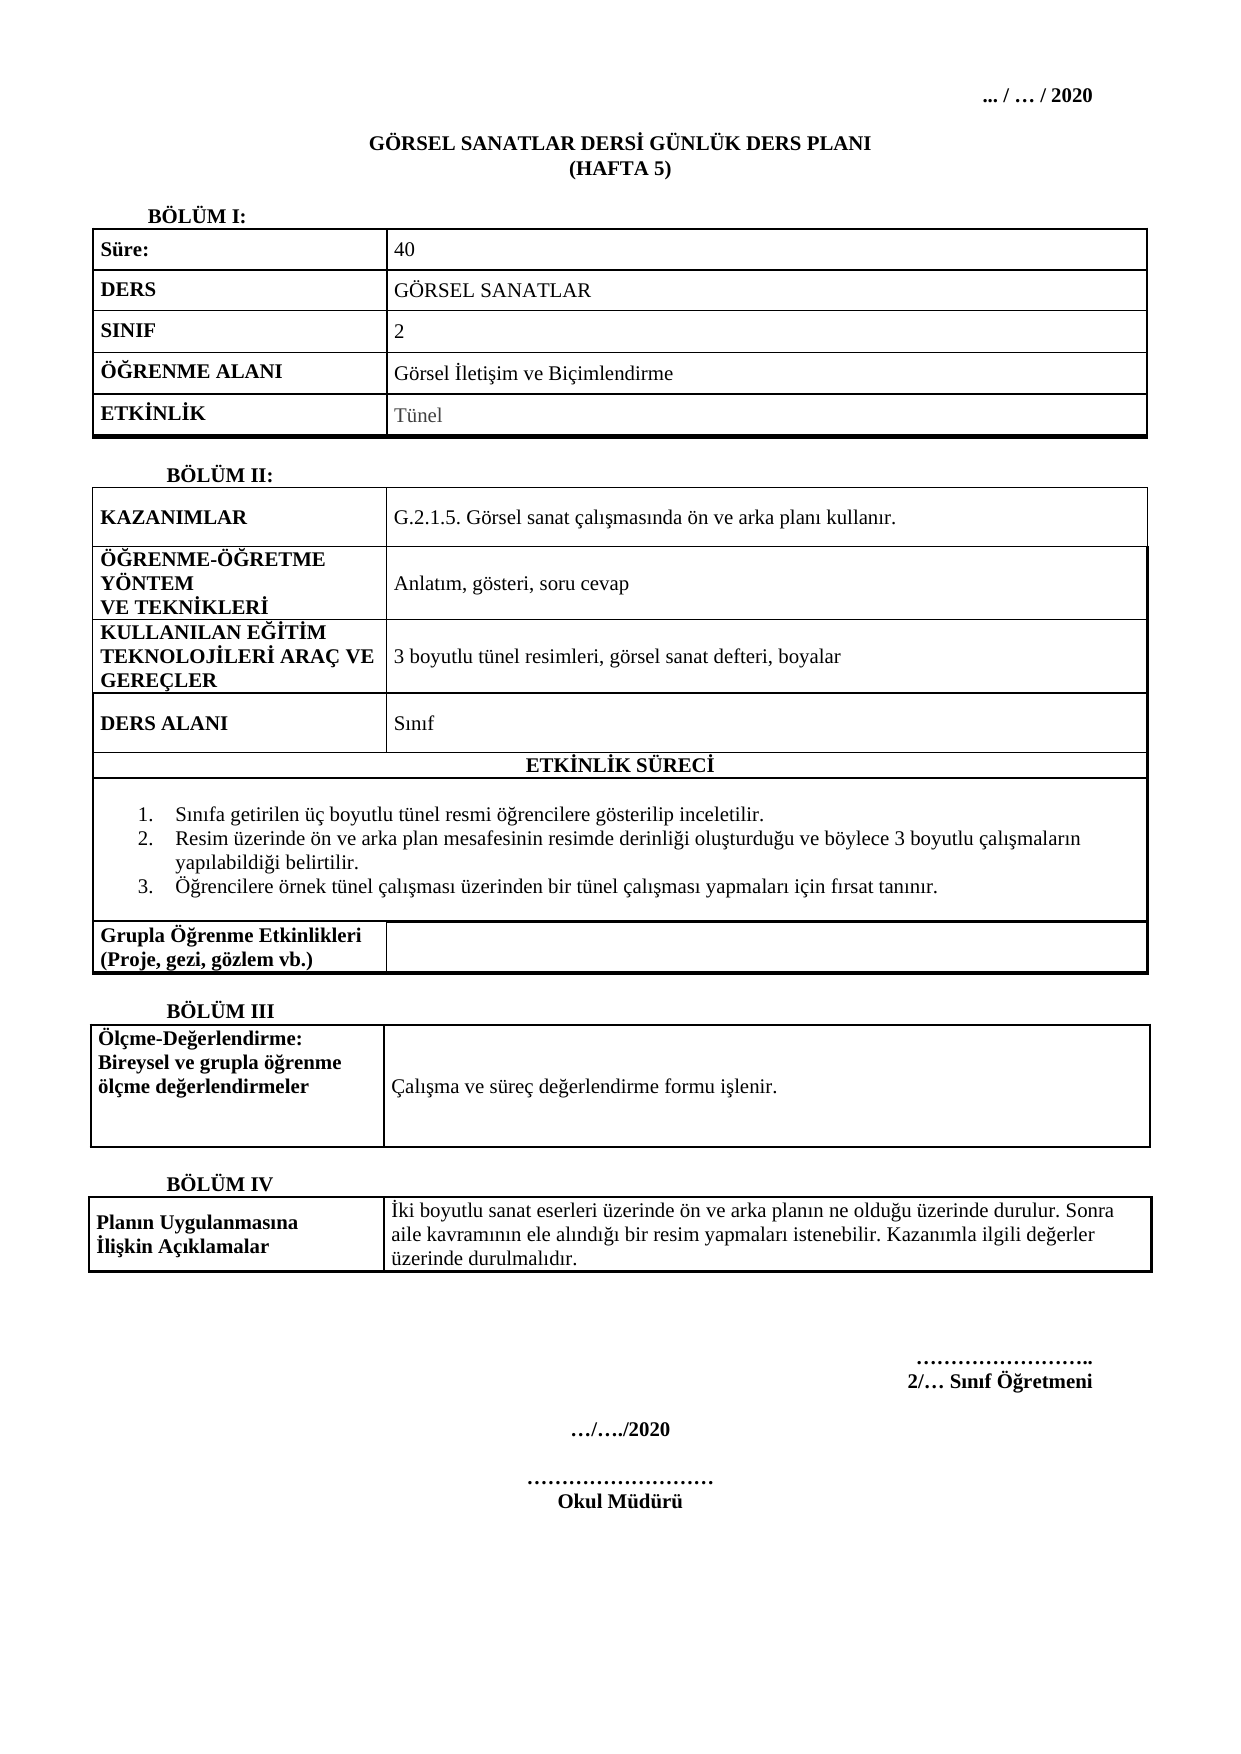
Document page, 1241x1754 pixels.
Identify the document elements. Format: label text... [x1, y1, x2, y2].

table_cell KULLANILAN EĞİTİM TEKNOLOJİLERİ ARAÇ VE GEREÇLER [93, 620, 386, 692]
table_cell ÖĞRENME ALANI [94, 353, 386, 393]
table_header İki boyutlu sanat eserleri üzerinde ön ve arka planın ne olduğu üzerinde durulur. Sonra aile kavramının ele alındığı bir resim yapmaları istenebilir. Kazanımla ilgili değerler üzerinde durulmalıdır. [385, 1198, 1150, 1270]
table_header Süre: [94, 230, 386, 269]
table_cell [387, 923, 1146, 971]
table_cell Tünel [388, 395, 1146, 434]
table_cell Sınıfa getirilen üç boyutlu tünel resmi öğrencilere gösterilip inceletilir. Resim üzerinde ön ve arka plan mesafesinin resimde derinliği oluşturduğu ve böylece 3 boyutlu çalışmaların yapılabildiği belirtilir. Öğrencilere örnek tünel çalışması üzerinden bir tünel çalışması yapmaları için fırsat tanınır. [94, 779, 1146, 920]
table_cell Görsel İletişim ve Biçimlendirme [388, 353, 1146, 393]
table_header G.2.1.5. Görsel sanat çalışmasında ön ve arka planı kullanır. [387, 488, 1147, 546]
table_header Çalışma ve süreç değerlendirme formu işlenir. [385, 1026, 1149, 1146]
table_cell 3 boyutlu tünel resimleri, görsel sanat defteri, boyalar [387, 620, 1146, 692]
table_cell DERS [94, 271, 386, 310]
table_cell SINIF [94, 311, 386, 352]
table_header KAZANIMLAR [93, 488, 386, 546]
text ……………………… [148, 1465, 1093, 1489]
table_cell GÖRSEL SANATLAR [388, 271, 1146, 310]
table_cell ETKİNLİK [94, 395, 386, 434]
text BÖLÜM I: [148, 203, 1093, 228]
text …/…./2020 [148, 1417, 1093, 1441]
table_cell ETKİNLİK SÜRECİ [94, 753, 1146, 777]
text (HAFTA 5) [148, 155, 1093, 179]
subtitle BÖLÜM IV [148, 1172, 1093, 1196]
text GÖRSEL SANATLAR DERSİ GÜNLÜK DERS PLANI [148, 131, 1093, 155]
table_cell Grupla Öğrenme Etkinlikleri (Proje, gezi, gözlem vb.) [94, 922, 386, 971]
table_header Planın Uygulanmasına İlişkin Açıklamalar [90, 1198, 383, 1270]
subtitle BÖLÜM III [148, 999, 1093, 1023]
table_cell DERS ALANI [94, 694, 386, 752]
text ... / … / 2020 [148, 83, 1093, 107]
table_cell ÖĞRENME-ÖĞRETME YÖNTEM VE TEKNİKLERİ [93, 547, 386, 619]
table_cell 2 [388, 311, 1146, 352]
table_cell Sınıf [387, 694, 1146, 752]
text 2/… Sınıf Öğretmeni [148, 1369, 1093, 1393]
table_cell Anlatım, gösteri, soru cevap [387, 547, 1146, 619]
table_header Ölçme-Değerlendirme: Bireysel ve grupla öğrenme ölçme değerlendirmeler [92, 1026, 383, 1146]
text Okul Müdürü [148, 1489, 1093, 1513]
table_header 40 [388, 230, 1146, 269]
text …………………….. [148, 1344, 1093, 1369]
text BÖLÜM II: [148, 463, 1093, 487]
